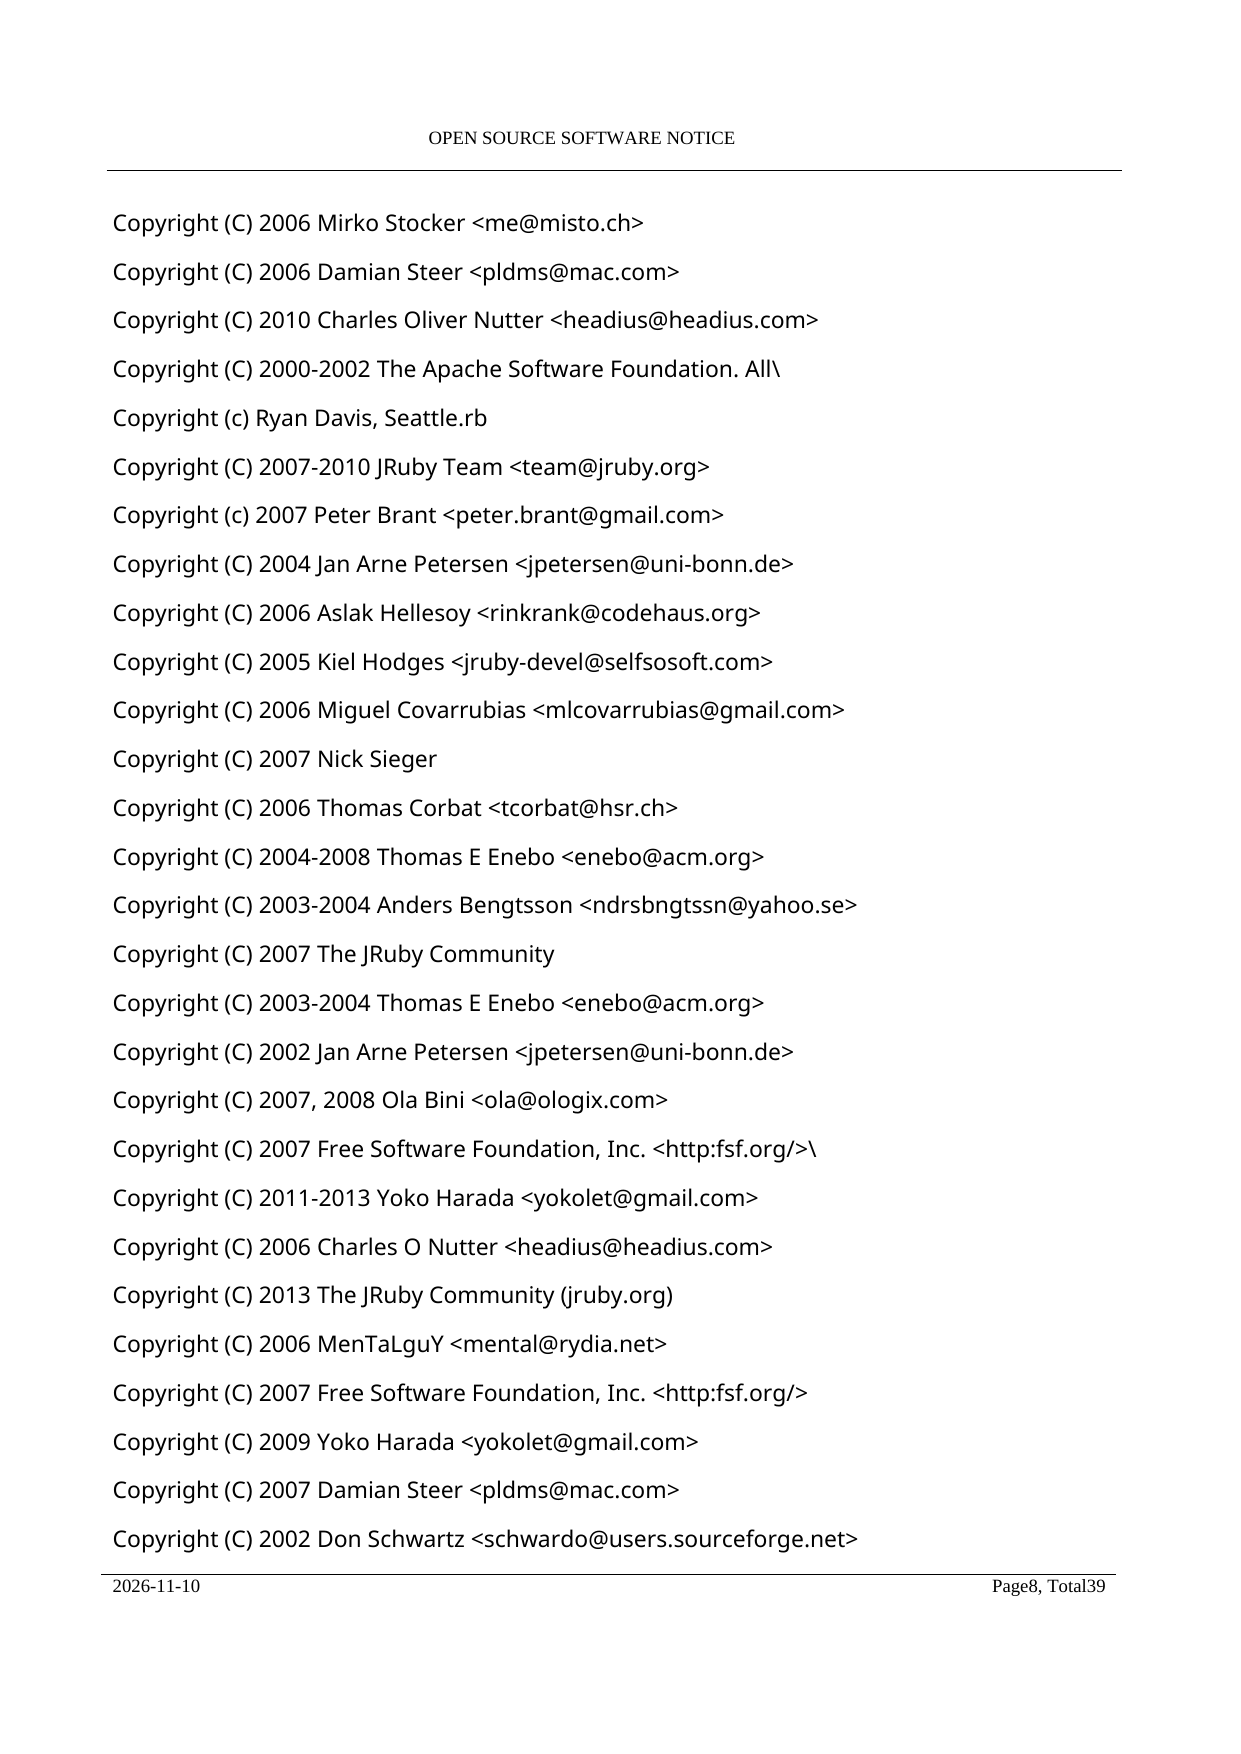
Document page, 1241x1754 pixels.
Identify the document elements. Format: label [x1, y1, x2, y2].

text [112, 206, 1128, 1555]
